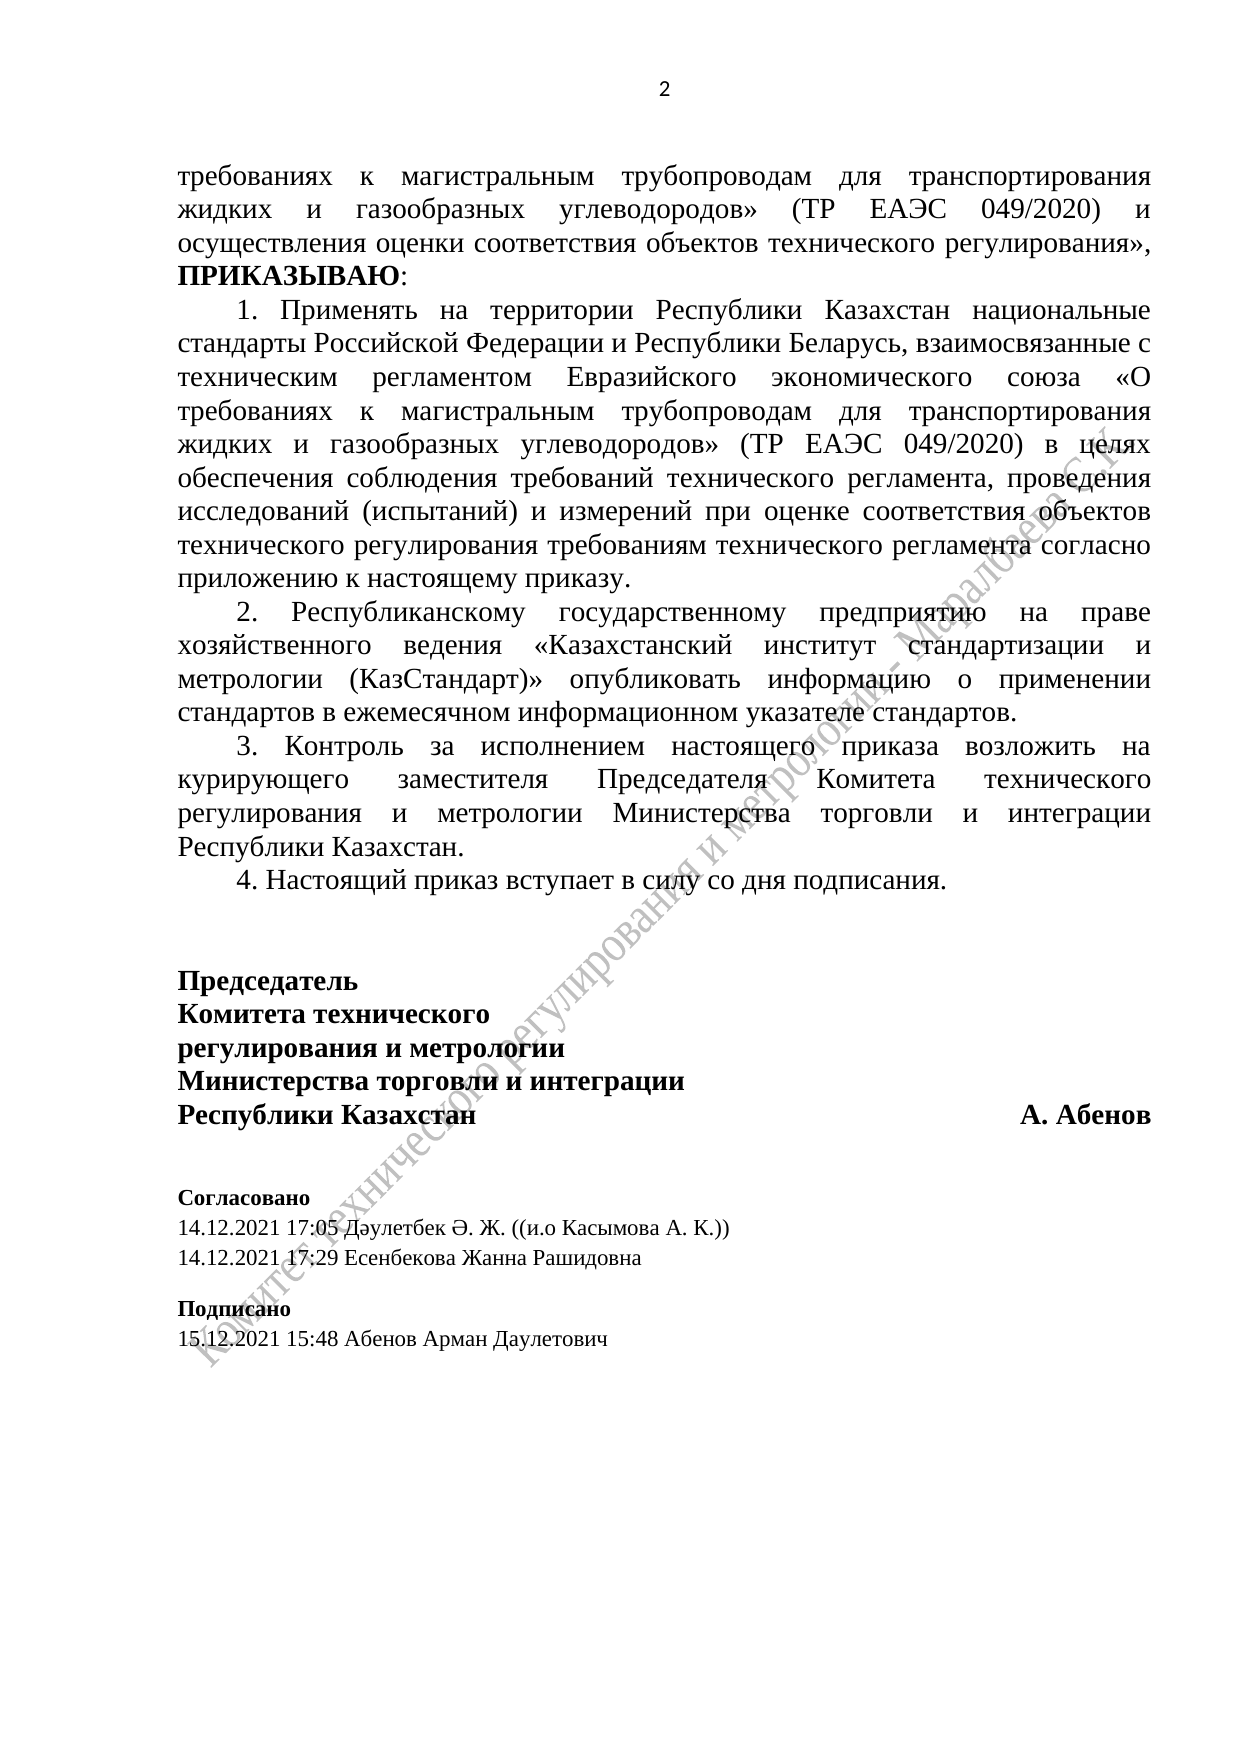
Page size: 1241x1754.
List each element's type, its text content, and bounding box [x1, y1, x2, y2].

text Республики Казахстан А. Абенов [177, 1097, 1152, 1131]
text регулирования и метрологии [177, 1030, 1152, 1063]
text Согласовано [177, 1183, 1152, 1210]
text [177, 158, 1152, 292]
text 3. Контроль за исполнением настоящего приказа возложить на курирующего заместителя Председателя Комитета технического регулирования и метрологии Министерства торговли и интеграции Республики Казахстан. [177, 728, 1152, 862]
text Председатель [177, 963, 1152, 996]
text 14.12.2021 17:29 Есенбекова Жанна Рашидовна [177, 1244, 1152, 1270]
text Комитета технического [177, 996, 1152, 1030]
text 4. Настоящий приказ вступает в силу со дня подписания. [177, 862, 1152, 896]
text 14.12.2021 17:05 Дәулетбек Ә. Ж. ((и.о Касымова А. К.)) [177, 1214, 1152, 1240]
text 1. Применять на территории Республики Казахстан национальные стандарты Российской Федерации и Республики Беларусь, взаимосвязанные с техническим регламентом Евразийского экономического союза «О требованиях к магистральным трубопроводам для транспортирования жидких и газообразных углеводородов» (ТР ЕАЭС 049/2020) в целях обеспечения соблюдения требований технического регламента, проведения исследований (испытаний) и измерений при оценке соответствия объектов технического регулирования требованиям технического регламента согласно приложению к настоящему приказу. [177, 292, 1152, 594]
text Министерства торговли и интеграции [177, 1063, 1152, 1097]
text Подписано [177, 1295, 1152, 1321]
text 2. Республиканскому государственному предприятию на праве хозяйственного ведения «Казахстанский институт стандартизации и метрологии (КазСтандарт)» опубликовать информацию о применении стандартов в ежемесячном информационном указателе стандартов. [177, 594, 1152, 728]
text 15.12.2021 15:48 Абенов Арман Даулетович [177, 1325, 1152, 1352]
